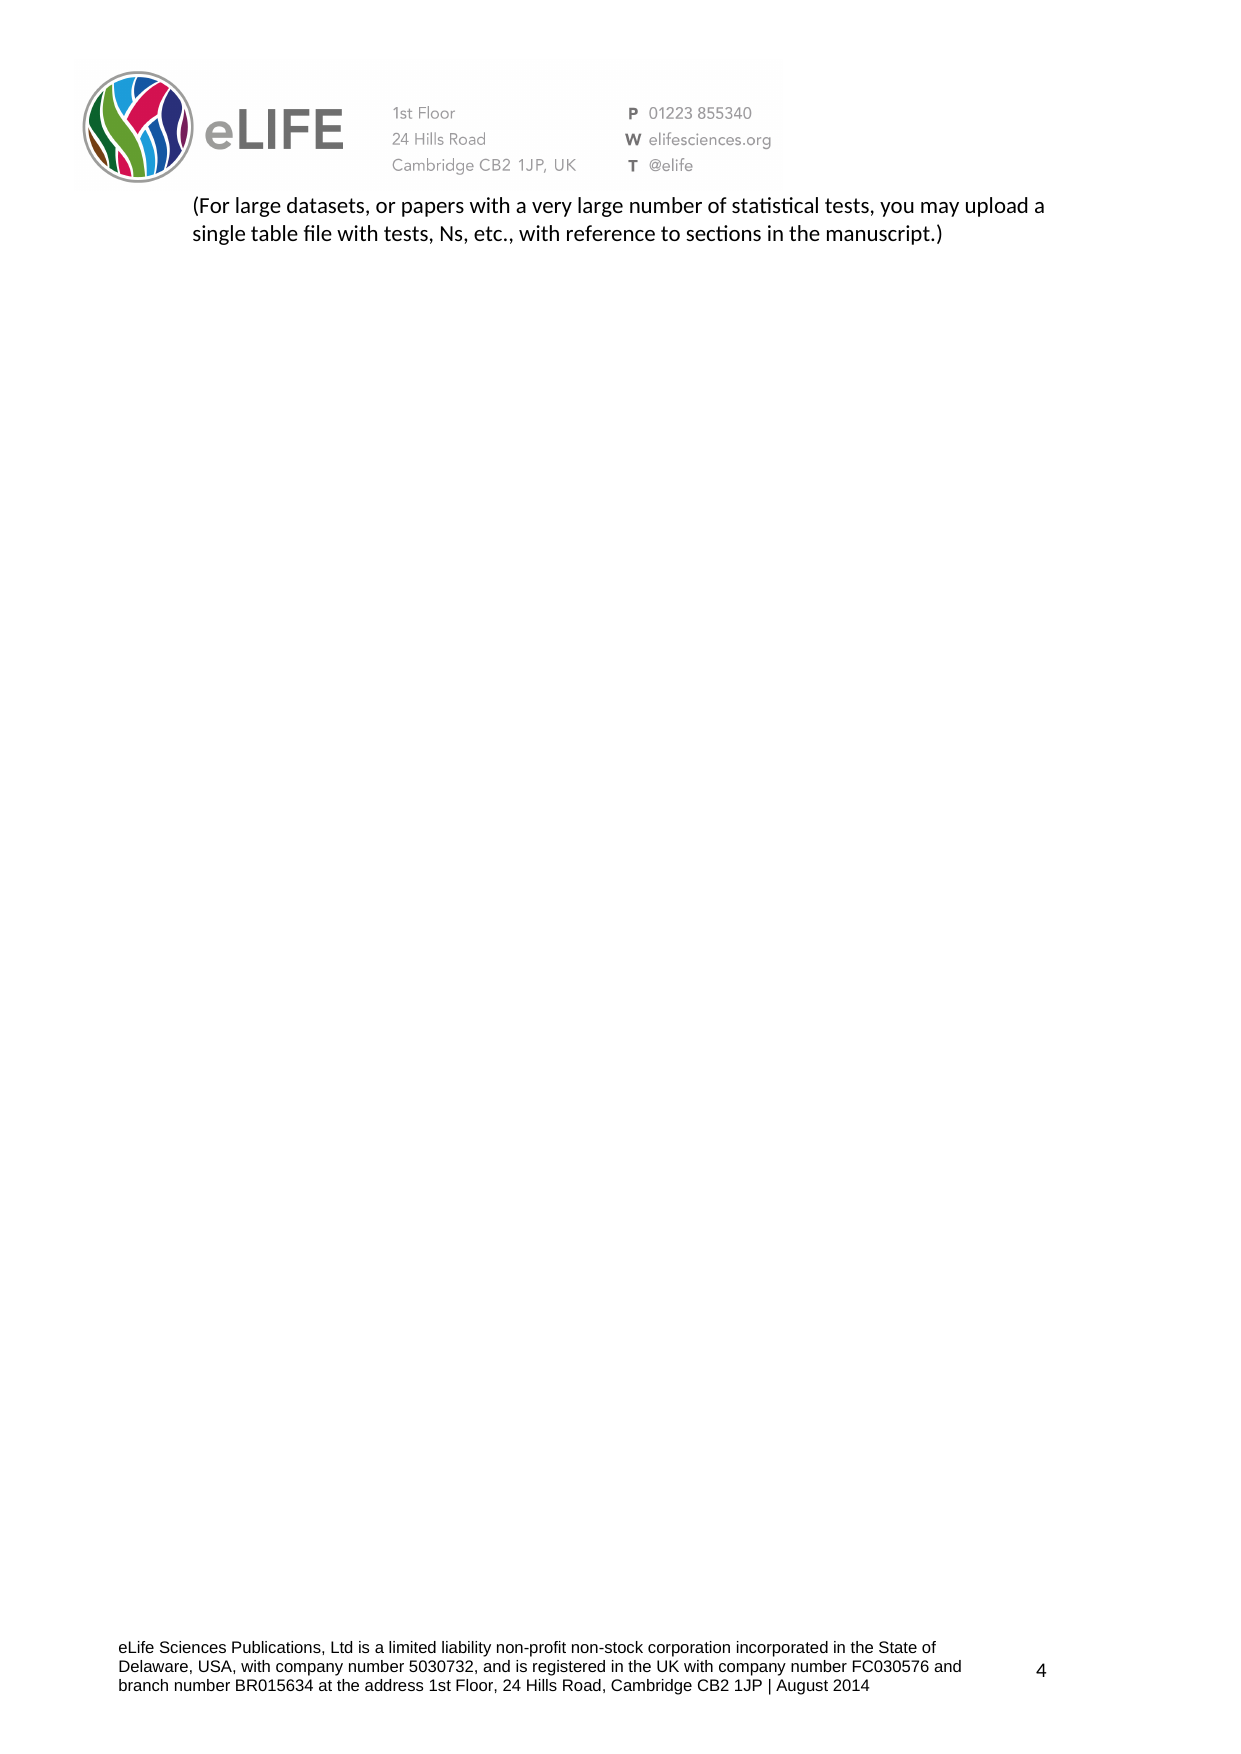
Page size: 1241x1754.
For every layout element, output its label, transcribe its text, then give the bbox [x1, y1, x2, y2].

text (For large datasets, or papers with a very large number of statistical tests, you may upload a single table file with tests, Ns, etc., with reference to sections in the manuscript.) [192, 191, 1053, 247]
picture [73, 59, 784, 191]
